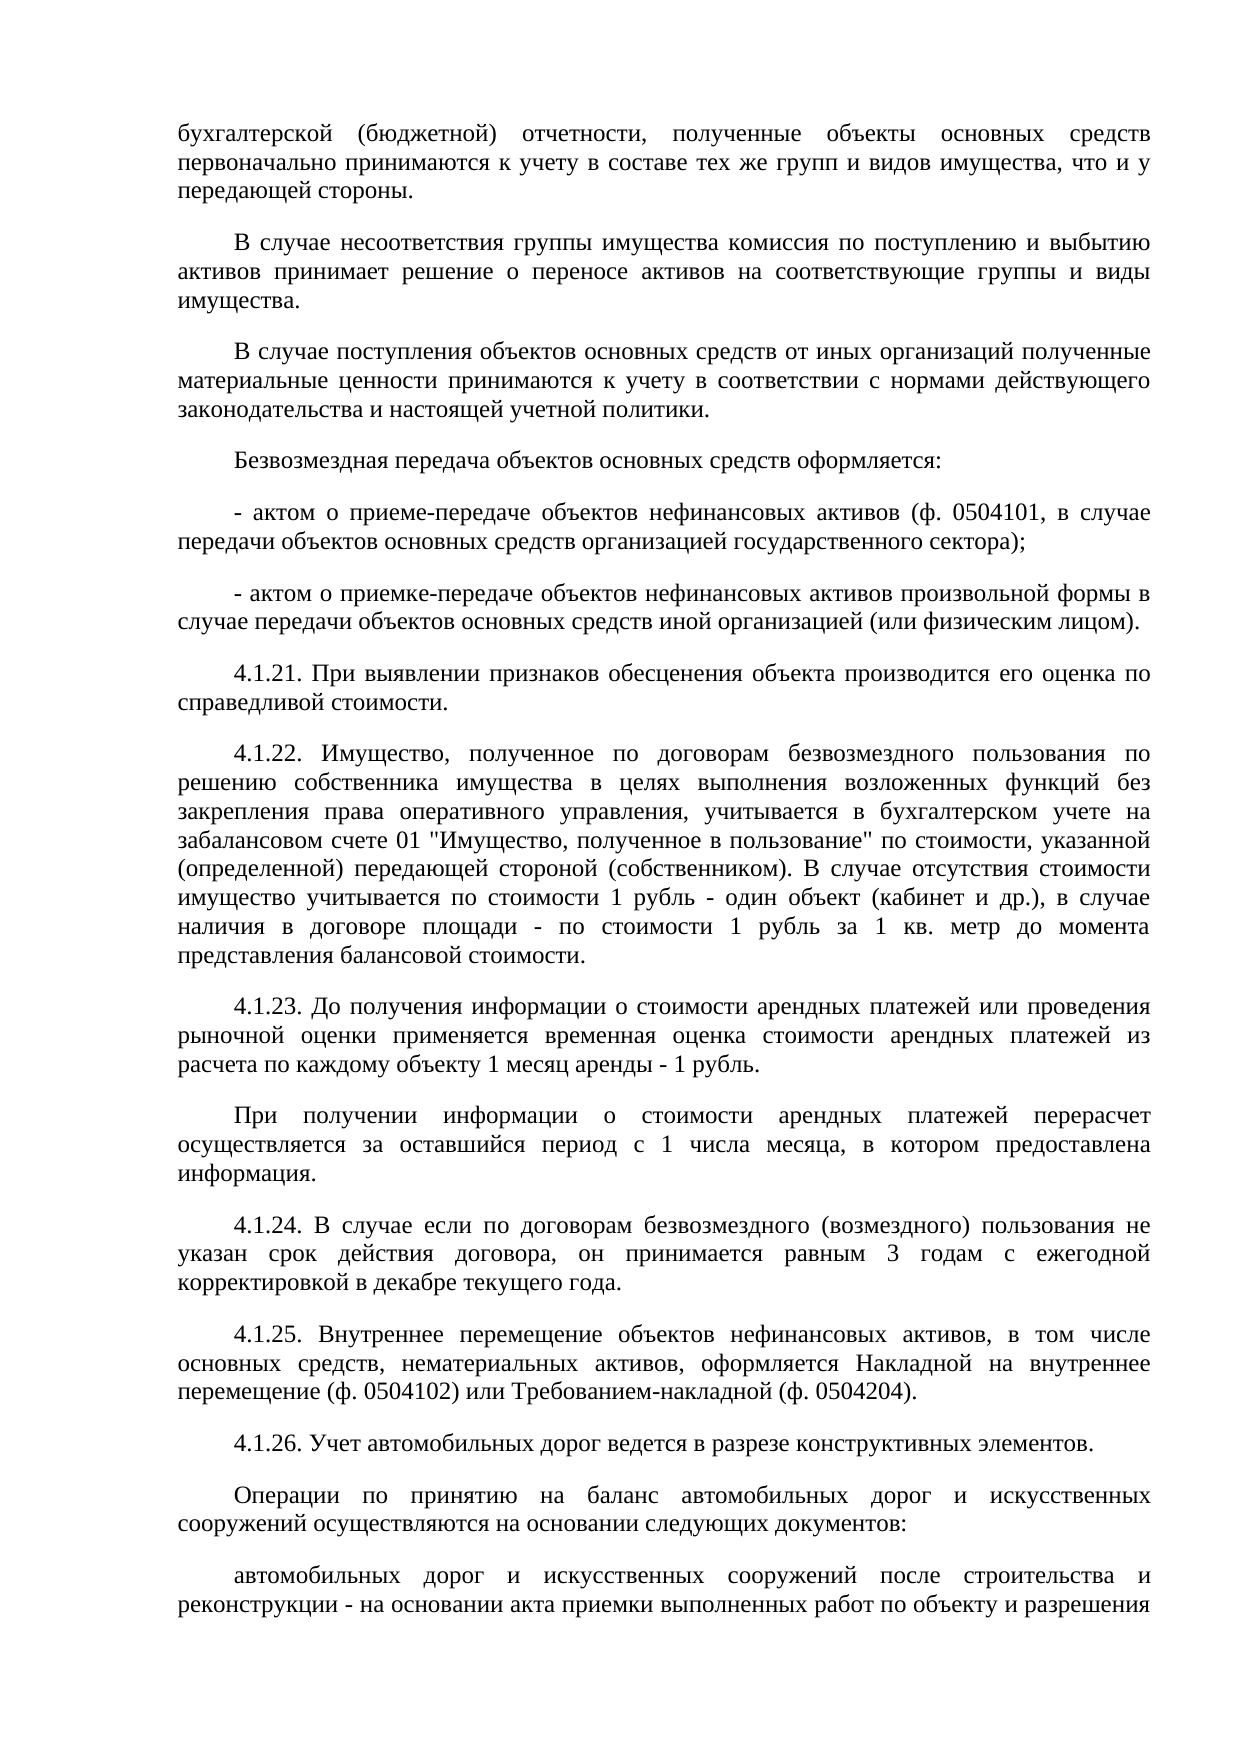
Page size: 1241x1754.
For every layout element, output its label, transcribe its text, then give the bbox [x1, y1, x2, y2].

text 4.1.22. Имущество, полученное по договорам безвозмездного пользования по решению собственника имущества в целях выполнения возложенных функций без закрепления права оперативного управления, учитывается в бухгалтерском учете на забалансовом счете 01 "Имущество, полученное в пользование" по стоимости, указанной (определенной) передающей стороной (собственником). В случае отсутствия стоимости имущество учитывается по стоимости 1 рубль - один объект (кабинет и др.), в случае наличия в договоре площади - по стоимости 1 рубль за 1 кв. метр до момента представления балансовой стоимости. [177, 738, 1152, 968]
text В случае поступления объектов основных средств от иных организаций полученные материальные ценности принимаются к учету в соответствии с нормами действующего законодательства и настоящей учетной политики. [177, 336, 1152, 423]
text 4.1.26. Учет автомобильных дорог ведется в разрезе конструктивных элементов. [177, 1428, 1152, 1457]
text 4.1.21. При выявлении признаков обесценения объекта производится его оценка по справедливой стоимости. [177, 658, 1152, 716]
text Безвозмездная передача объектов основных средств оформляется: [177, 446, 1152, 474]
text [177, 1560, 1152, 1618]
text 4.1.23. До получения информации о стоимости арендных платежей или проведения рыночной оценки применяется временная оценка стоимости арендных платежей из расчета по каждому объекту 1 месяц аренды - 1 рубль. [177, 991, 1152, 1078]
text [177, 118, 1152, 204]
text При получении информации о стоимости арендных платежей перерасчет осуществляется за оставшийся период с 1 числа месяца, в котором предоставлена информация. [177, 1101, 1152, 1187]
text Операции по принятию на баланс автомобильных дорог и искусственных сооружений осуществляются на основании следующих документов: [177, 1480, 1152, 1537]
text В случае несоответствия группы имущества комиссия по поступлению и выбытию активов принимает решение о переносе активов на соответствующие группы и виды имущества. [177, 227, 1152, 313]
text 4.1.24. В случае если по договорам безвозмездного (возмездного) пользования не указан срок действия договора, он принимается равным 3 годам с ежегодной корректировкой в декабре текущего года. [177, 1210, 1152, 1296]
text - актом о приеме-передаче объектов нефинансовых активов (ф. 0504101, в случае передачи объектов основных средств организацией государственного сектора); [177, 497, 1152, 555]
text 4.1.25. Внутреннее перемещение объектов нефинансовых активов, в том числе основных средств, нематериальных активов, оформляется Накладной на внутреннее перемещение (ф. 0504102) или Требованием-накладной (ф. 0504204). [177, 1319, 1152, 1405]
text - актом о приемке-передаче объектов нефинансовых активов произвольной формы в случае передачи объектов основных средств иной организацией (или физическим лицом). [177, 578, 1152, 635]
